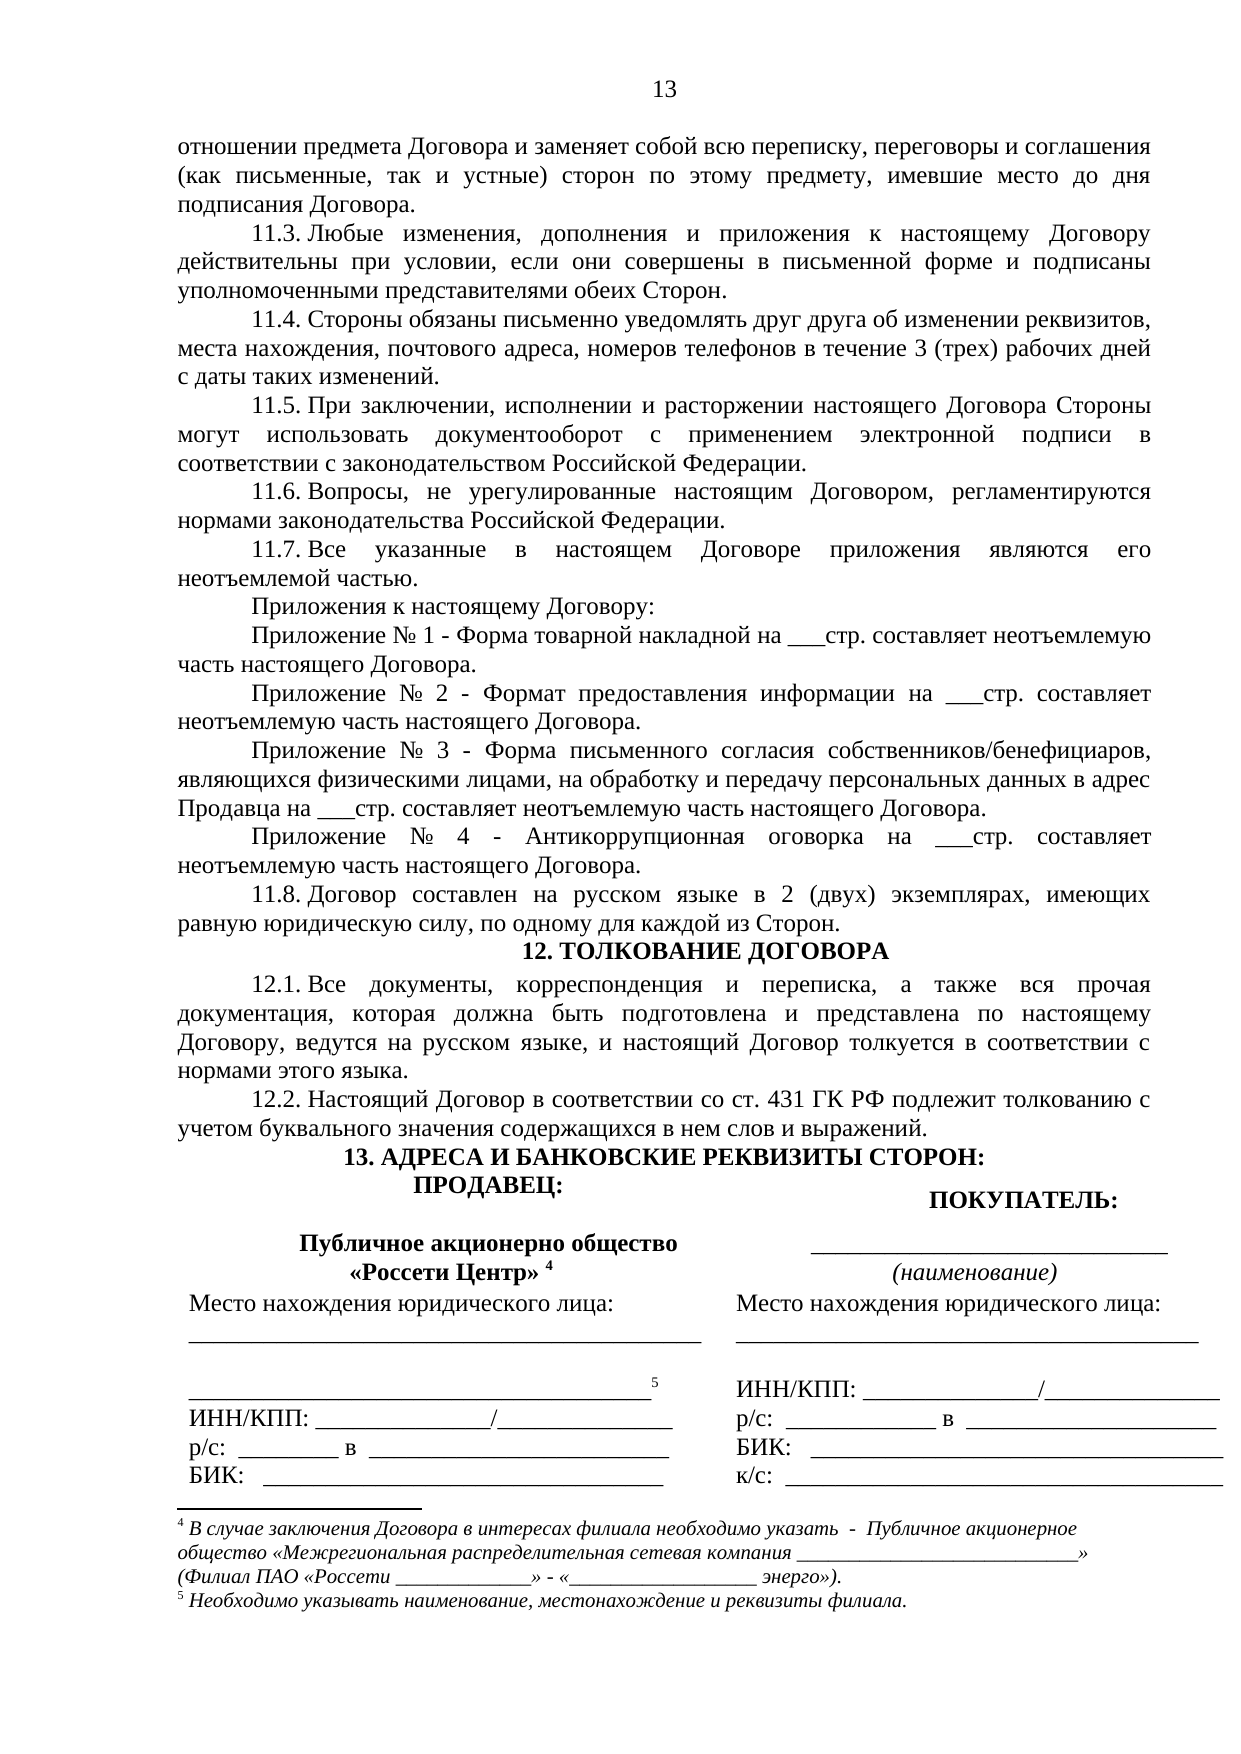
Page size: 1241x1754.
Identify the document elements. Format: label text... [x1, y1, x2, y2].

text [177, 131, 1152, 218]
text 11.6. Вопросы, не урегулированные настоящим Договором, регламентируются нормами законодательства Российской Федерации. [177, 476, 1152, 534]
text Приложение № 1 - Форма товарной накладной на ___стр. составляет неотъемлемую часть настоящего Договора. [177, 620, 1152, 678]
table_header ПРОДАВЕЦ: [177, 1171, 724, 1228]
table_cell Публичное акционерно общество «Россети Центр» [177, 1228, 724, 1288]
text 11.3. Любые изменения, дополнения и приложения к настоящему Договору действительны при условии, если они совершены в письменной форме и подписаны уполномоченными представителями обеих Сторон. [177, 218, 1152, 304]
text 11.5. При заключении, исполнении и расторжении настоящего Договора Стороны могут использовать документооборот с применением электронной подписи в соответствии с законодательством Российской Федерации. [177, 390, 1152, 476]
table_header ПОКУПАТЕЛЬ: [725, 1171, 1240, 1228]
text 12. ТОЛКОВАНИЕ ДОГОВОРА [177, 936, 1152, 965]
table_cell Место нахождения юридического лица: _________________________________________ [177, 1288, 724, 1374]
text Приложение № 4 - Антикоррупционная оговорка на ___стр. составляет неотъемлемую часть настоящего Договора. [177, 821, 1152, 879]
table_cell _____________________________ (наименование) [725, 1228, 1240, 1288]
text 12.1. Все документы, корреспонденция и переписка, а также вся прочая документация, которая должна быть подготовлена и представлена по настоящему Договору, ведутся на русском языке, и настоящий Договор толкуется в соответствии с нормами этого языка. [177, 969, 1152, 1084]
text Приложение № 2 - Формат предоставления информации на ___стр. составляет неотъемлемую часть настоящего Договора. [177, 678, 1152, 735]
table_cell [725, 1374, 1240, 1489]
text Приложение № 3 - Форма письменного согласия собственников/бенефициаров, являющихся физическими лицами, на обработку и передачу персональных данных в адрес Продавца на ___стр. составляет неотъемлемую часть настоящего Договора. [177, 735, 1152, 821]
text 11.8. Договор составлен на русском языке в 2 (двух) экземплярах, имеющих равную юридическую силу, по одному для каждой из Сторон. [177, 879, 1152, 936]
text Приложения к настоящему Договору: [177, 591, 1152, 620]
text 12.2. Настоящий Договор в соответствии со ст. 431 ГК РФ подлежит толкованию с учетом буквального значения содержащихся в нем слов и выражений. [177, 1084, 1152, 1142]
text 11.7. Все указанные в настоящем Договоре приложения являются его неотъемлемой частью. [177, 534, 1152, 591]
text 11.4. Стороны обязаны письменно уведомлять друг друга об изменении реквизитов, места нахождения, почтового адреса, номеров телефонов в течение 3 (трех) рабочих дней с даты таких изменений. [177, 304, 1152, 390]
text 13. АДРЕСА И БАНКОВСКИЕ РЕКВИЗИТЫ СТОРОН: [177, 1142, 1152, 1171]
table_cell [177, 1374, 724, 1489]
table_cell Место нахождения юридического лица: _____________________________________ [725, 1288, 1240, 1374]
